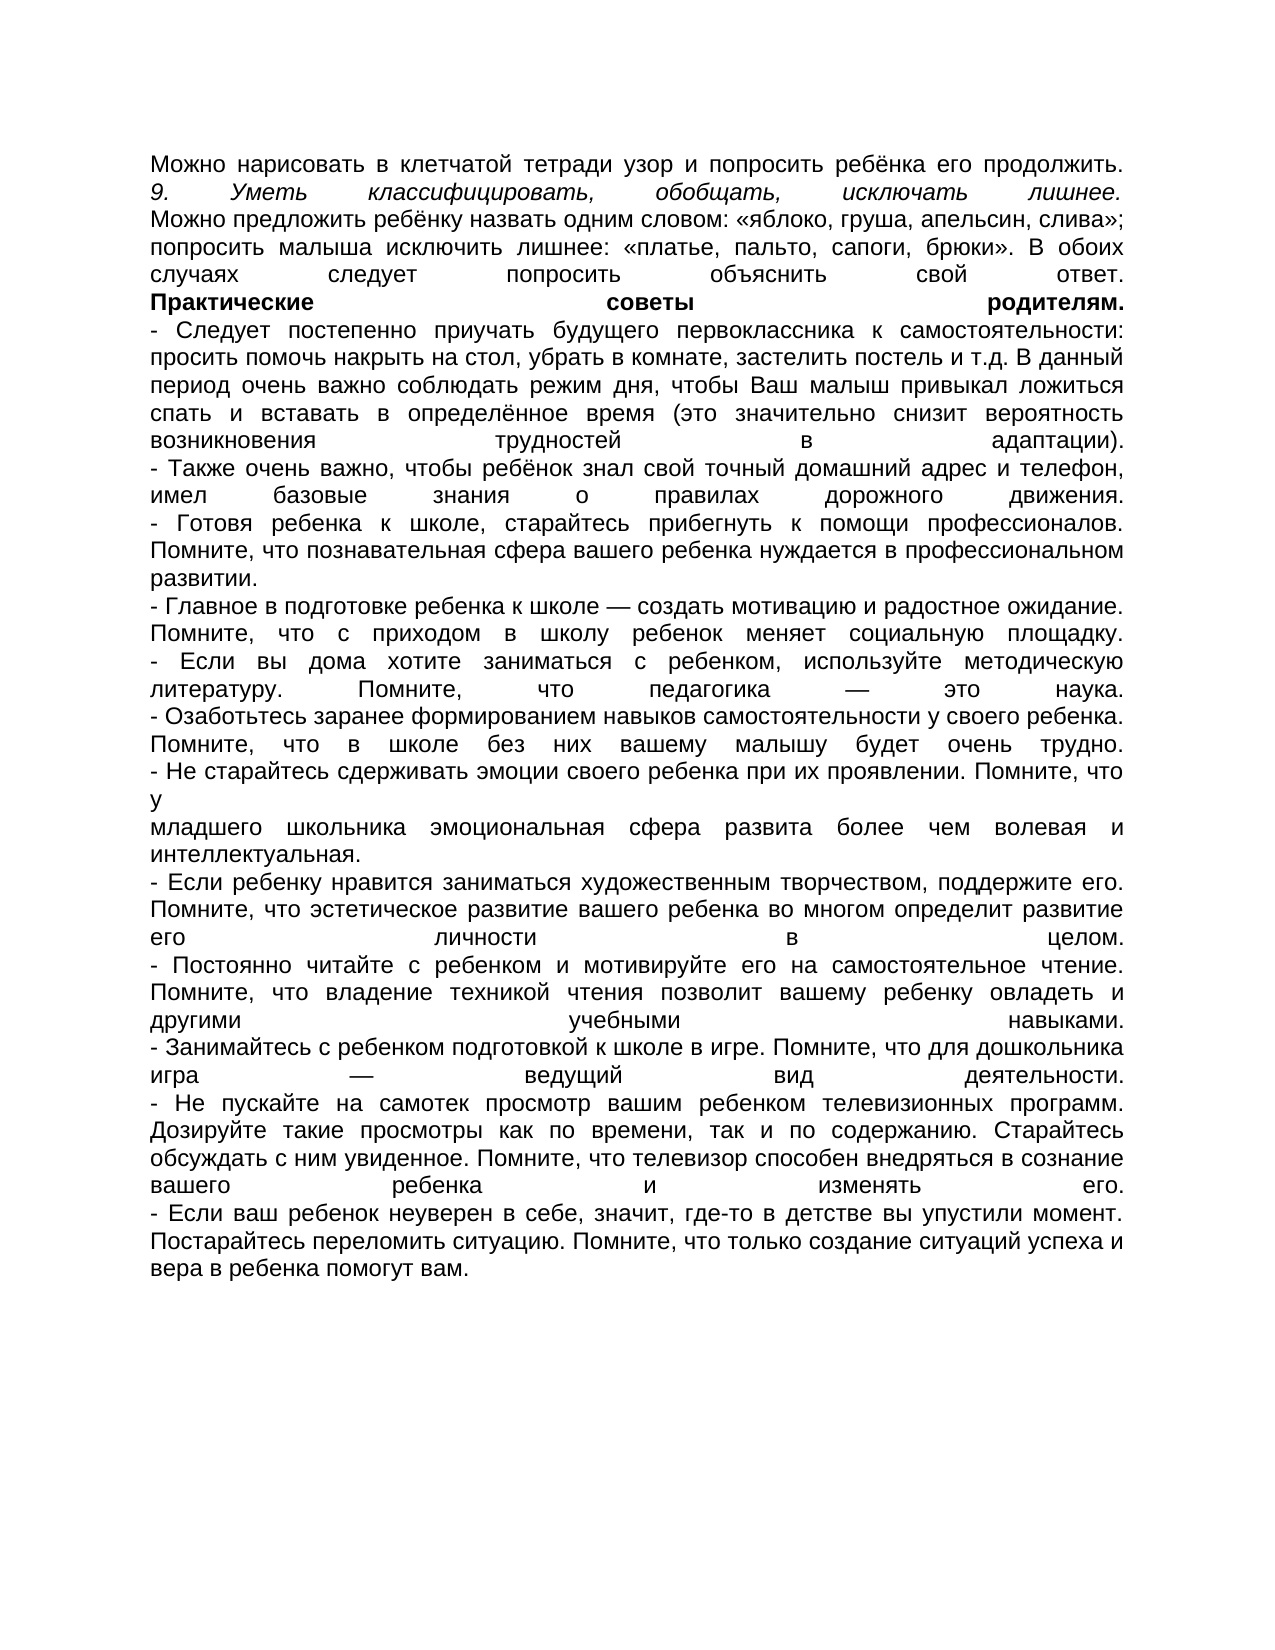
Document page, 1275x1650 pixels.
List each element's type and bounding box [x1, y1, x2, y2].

text [150, 150, 1125, 1282]
